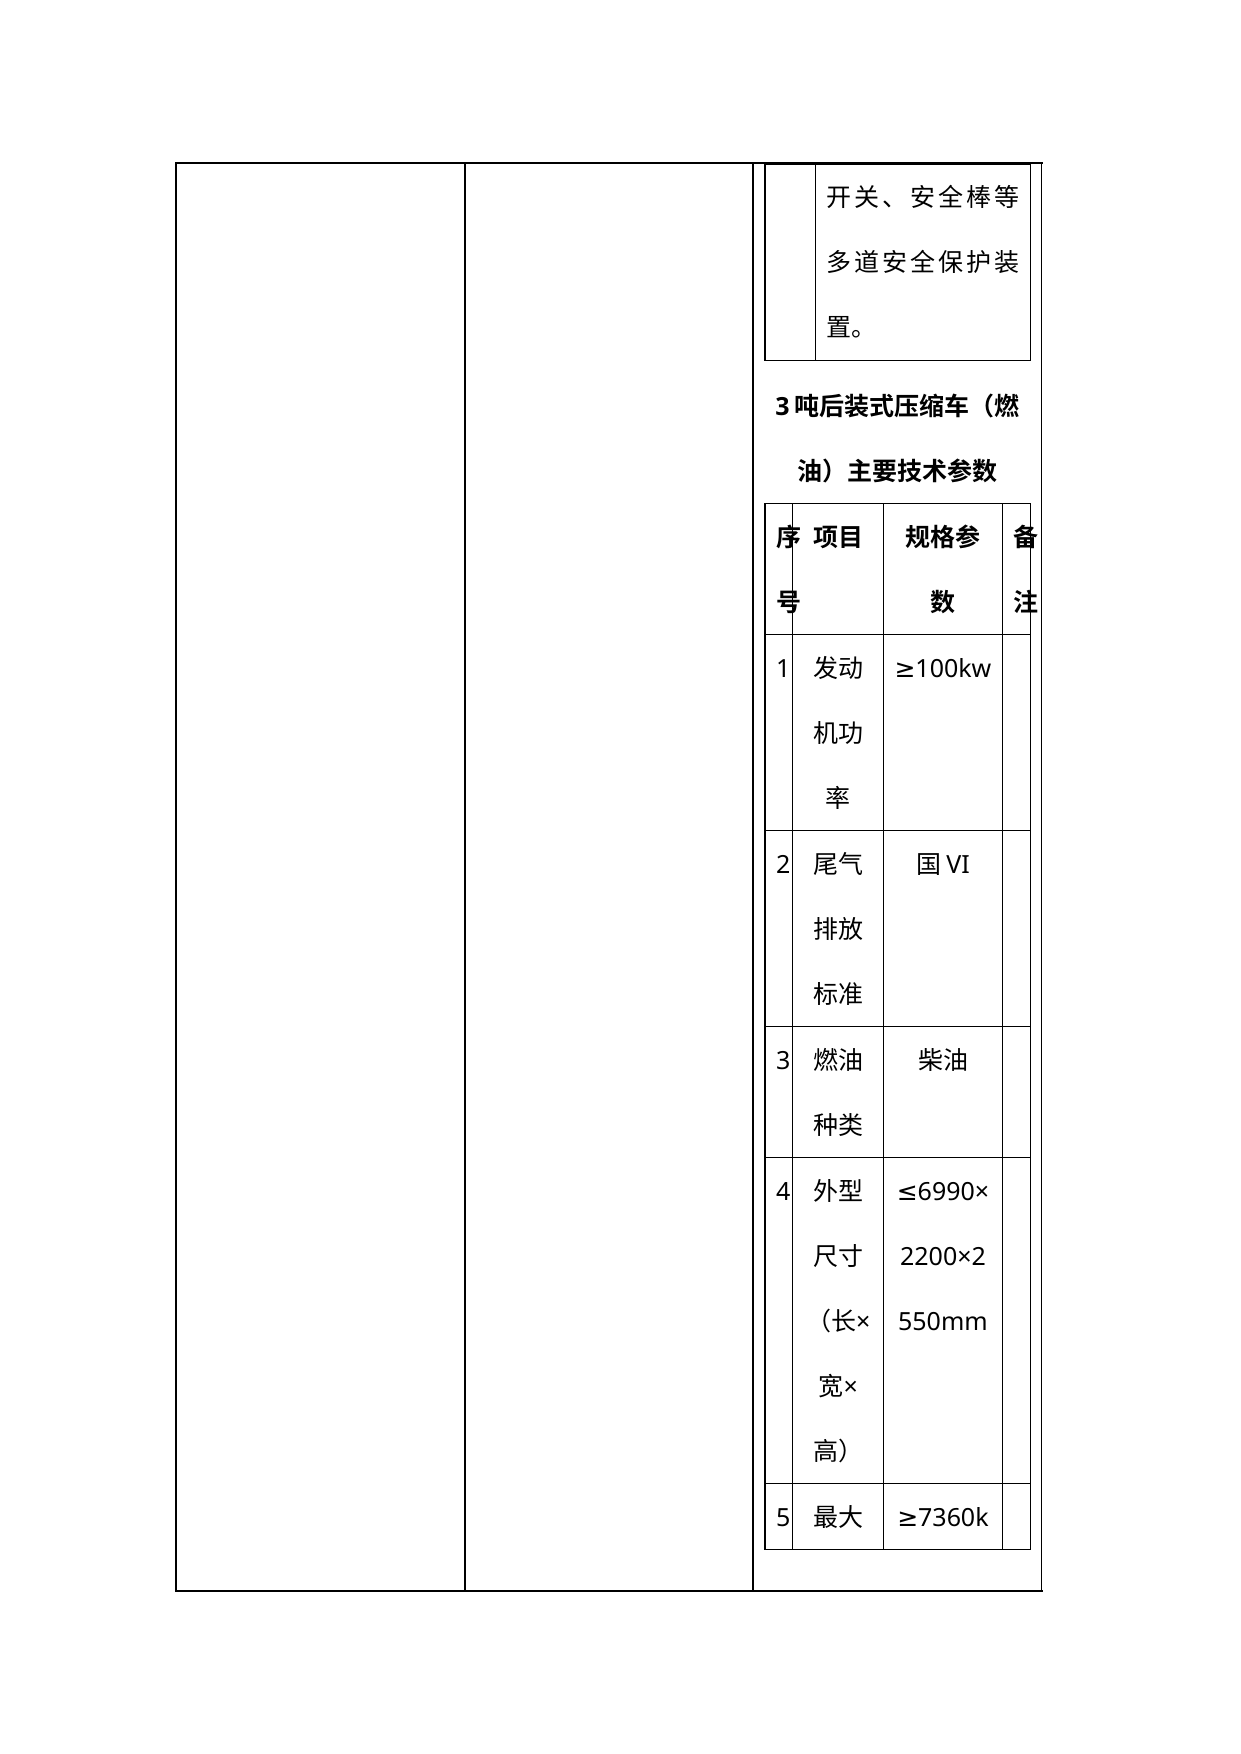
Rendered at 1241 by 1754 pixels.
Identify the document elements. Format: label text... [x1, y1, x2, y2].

table_cell [466, 164, 752, 1590]
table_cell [754, 164, 1041, 1590]
table_cell 1 [177, 164, 464, 1590]
